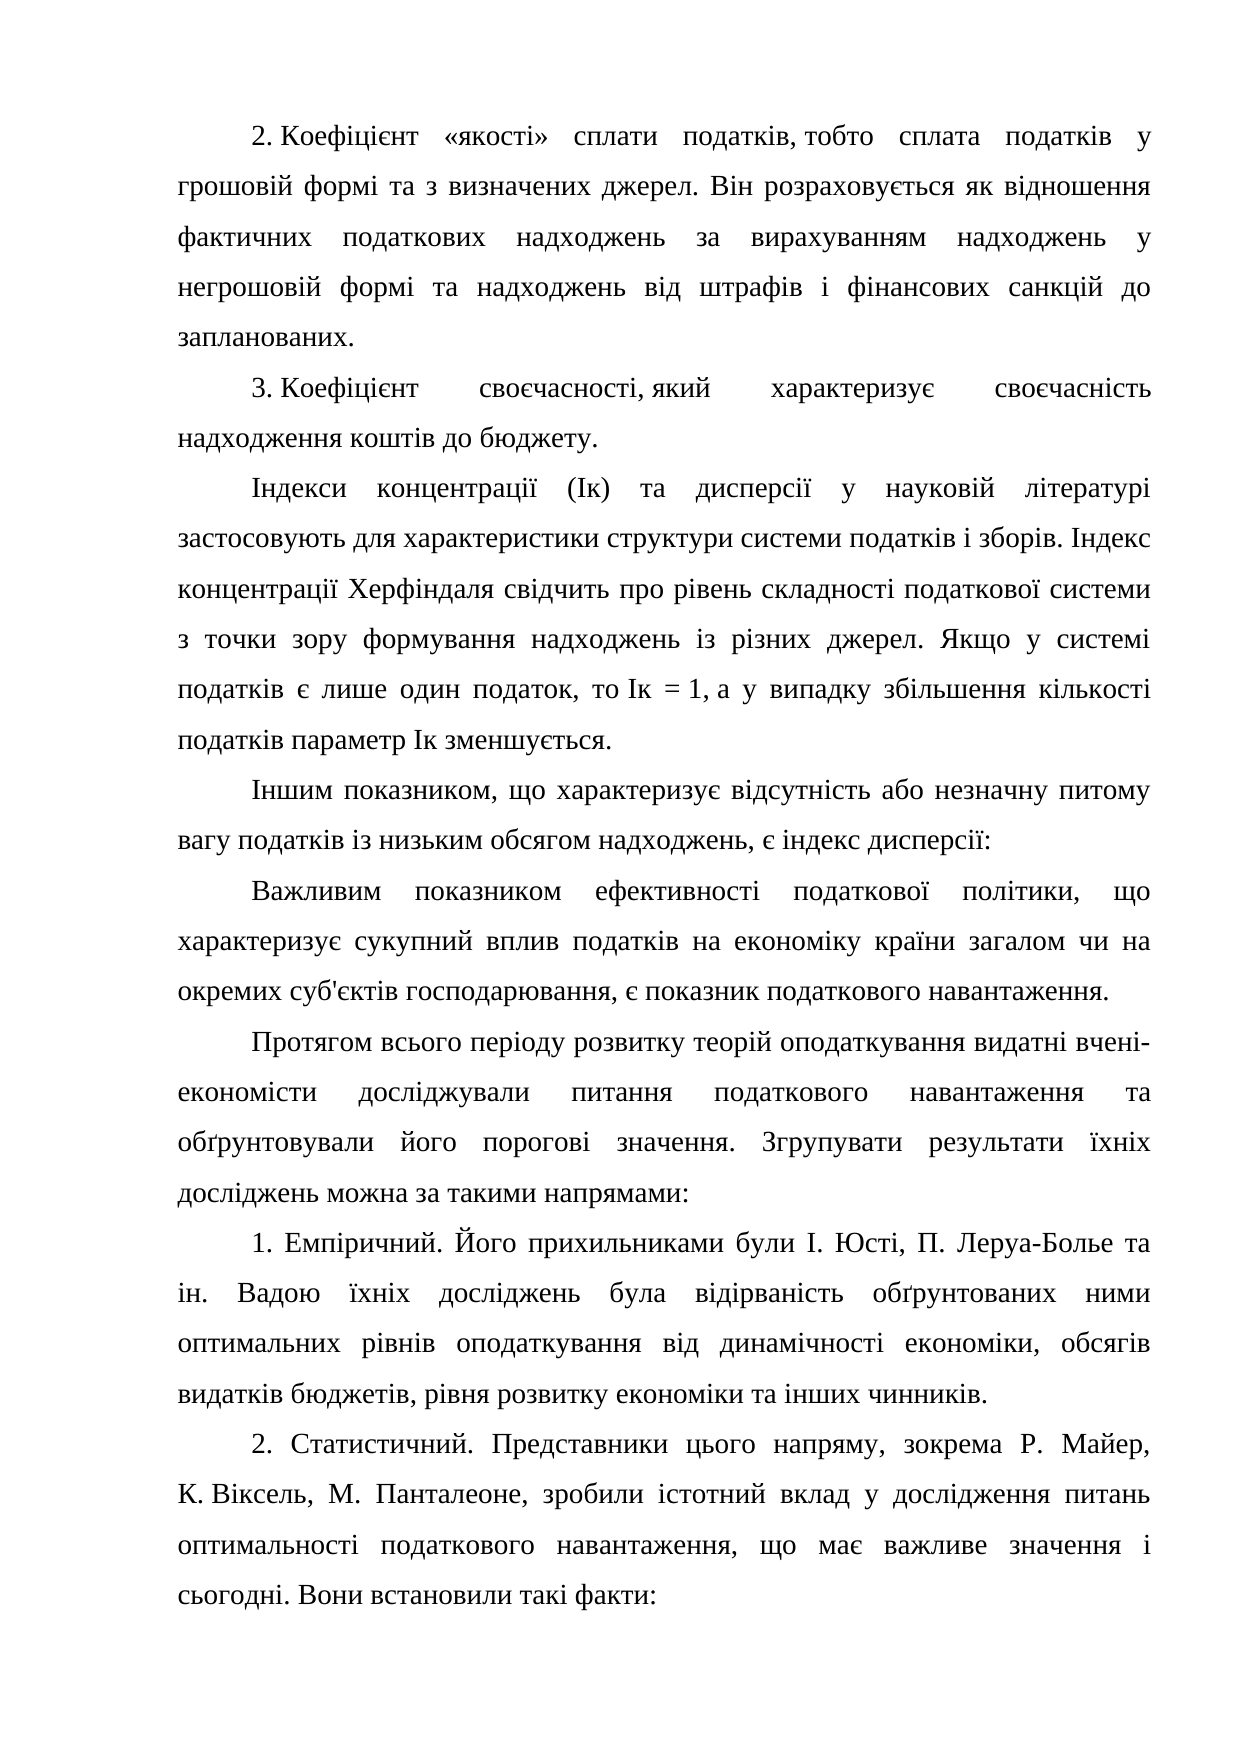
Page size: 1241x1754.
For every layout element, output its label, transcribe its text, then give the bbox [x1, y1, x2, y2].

text 3. Коефіцієнт своєчасності, який характеризує своєчасність надходження коштів до бюджету. [177, 370, 1152, 453]
text 1. Емпіричний. Його прихильниками були І. Юсті, П. Леруа-Болье та ін. Вадою їхніх досліджень була відірваність обґрунтованих ними оптимальних рівнів оподаткування від динамічності економіки, обсягів видатків бюджетів, рівня розвитку економіки та інших чинників. [177, 1225, 1152, 1409]
text Іншим показником, що характеризує відсутність або незначну питому вагу податків із низьким обсягом надходжень, є індекс дисперсії: [177, 772, 1152, 856]
text Важливим показником ефективності податкової політики, що характеризує сукупний вплив податків на економіку країни загалом чи на окремих суб'єктів господарювання, є показник податкового навантаження. [177, 873, 1152, 1007]
text Індекси концентрації (Ік) та дисперсії у науковій літературі застосовують для характеристики структури системи податків і зборів. Індекс концентрації Херфіндаля свідчить про рівень складності податкової системи з точки зору формування надходжень із різних джерел. Якщо у системі податків є лише один податок, то Ік = 1, а у випадку збільшення кількості податків параметр Ік зменшується. [177, 470, 1152, 755]
text Протягом всього періоду розвитку теорій оподаткування видатні вчені-економісти досліджували питання податкового навантаження та обґрунтовували його порогові значення. Згрупувати результати їхніх досліджень можна за такими напрямами: [177, 1024, 1152, 1208]
text 2. Коефіцієнт «якості» сплати податків, тобто сплата податків у грошовій формі та з визначених джерел. Він розраховується як відношення фактичних податкових надходжень за вирахуванням надходжень у негрошовій формі та надходжень від штрафів і фінансових санкцій до запланованих. [177, 118, 1152, 353]
text 2. Статистичний. Представники цього напряму, зокрема Р. Майер, К. Віксель, М. Панталеоне, зробили істотний вклад у дослідження питань оптимальності податкового навантаження, що має важливе значення і сьогодні. Вони встановили такі факти: [177, 1426, 1152, 1611]
